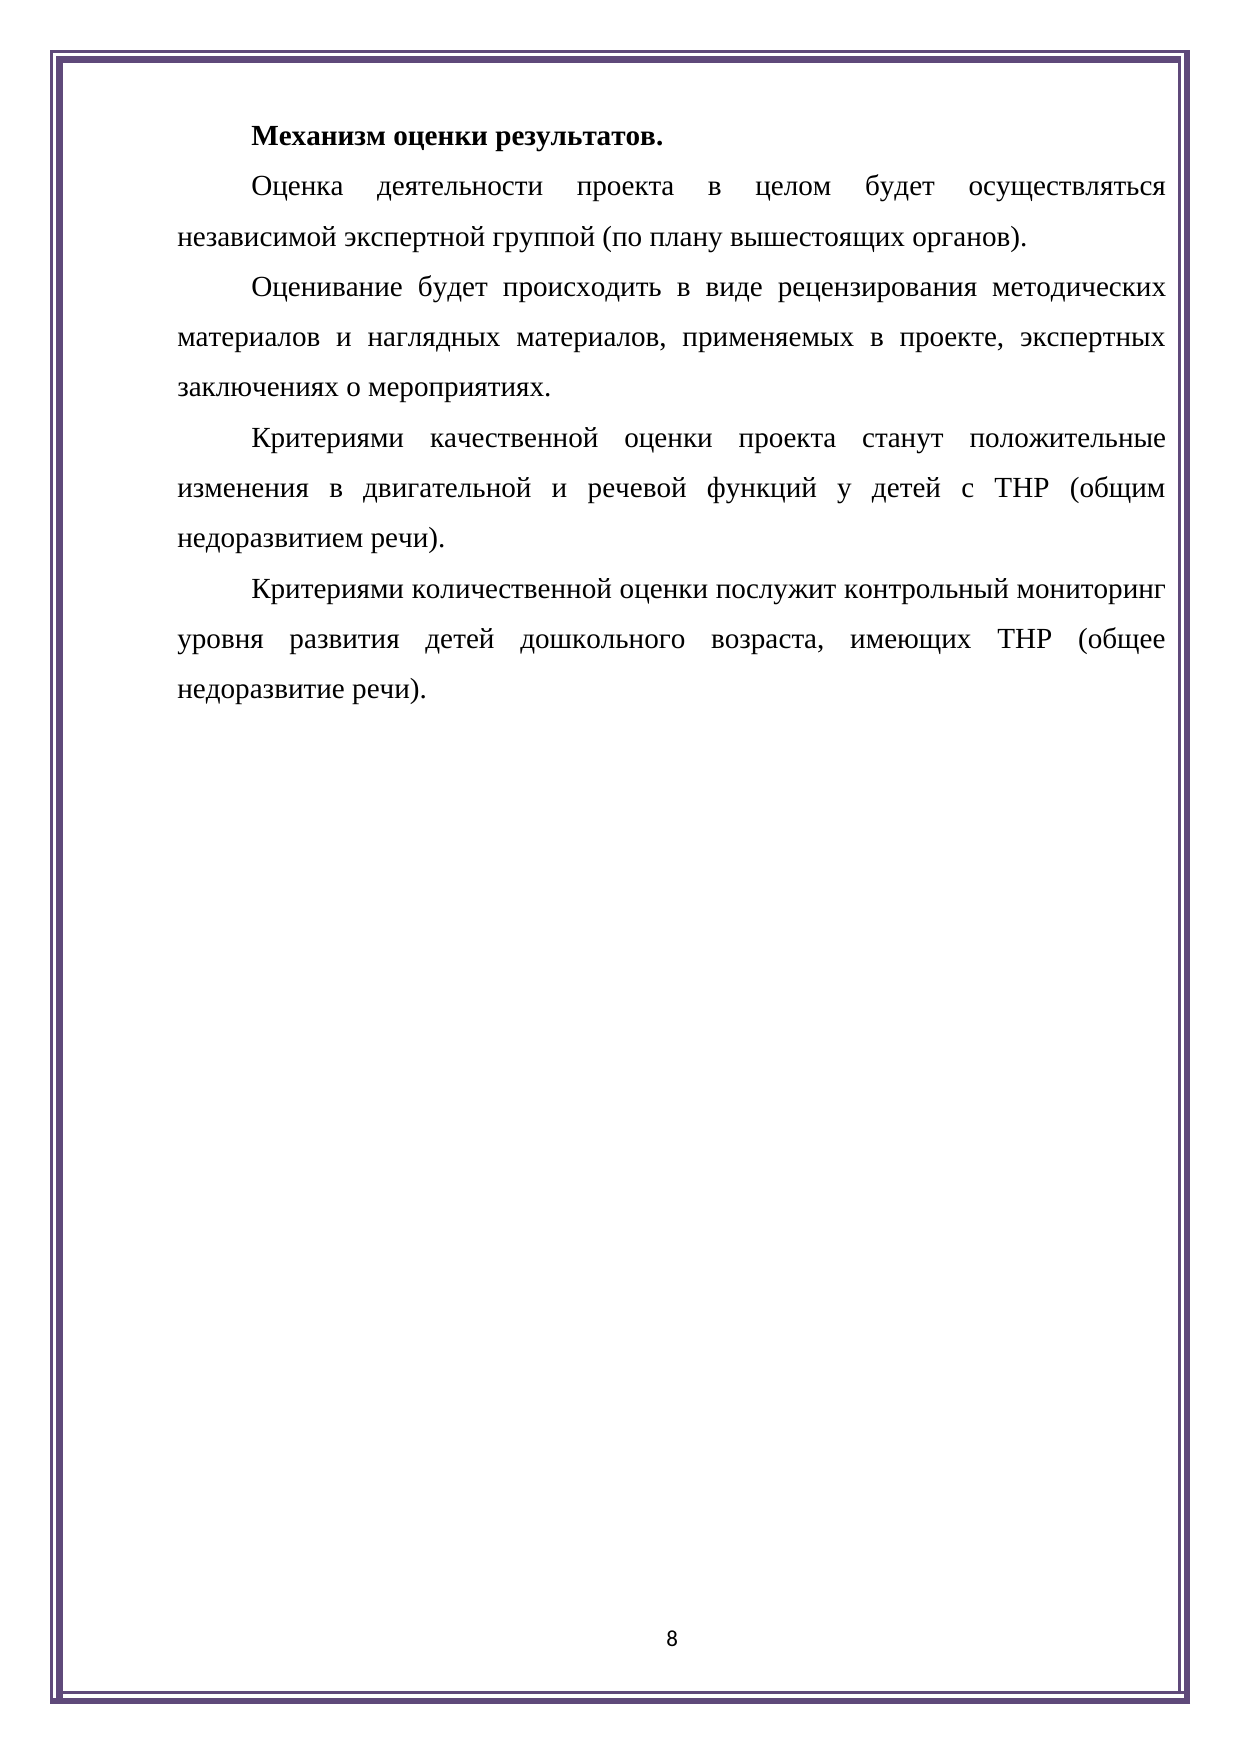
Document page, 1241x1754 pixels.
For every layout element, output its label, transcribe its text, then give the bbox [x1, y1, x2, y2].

list Механизм оценки результатов. [177, 118, 1167, 152]
list Критериями количественной оценки послужит контрольный мониторинг уровня развития детей дошкольного возраста, имеющих ТНР (общее недоразвитие речи). [177, 571, 1167, 705]
list Оценивание будет происходить в виде рецензирования методических материалов и наглядных материалов, применяемых в проекте, экспертных заключениях о мероприятиях. [177, 269, 1167, 403]
list Критериями качественной оценки проекта станут положительные изменения в двигательной и речевой функций у детей с ТНР (общим недоразвитием речи). [177, 420, 1167, 554]
list Оценка деятельности проекта в целом будет осуществляться независимой экспертной группой (по плану вышестоящих органов). [177, 168, 1167, 252]
